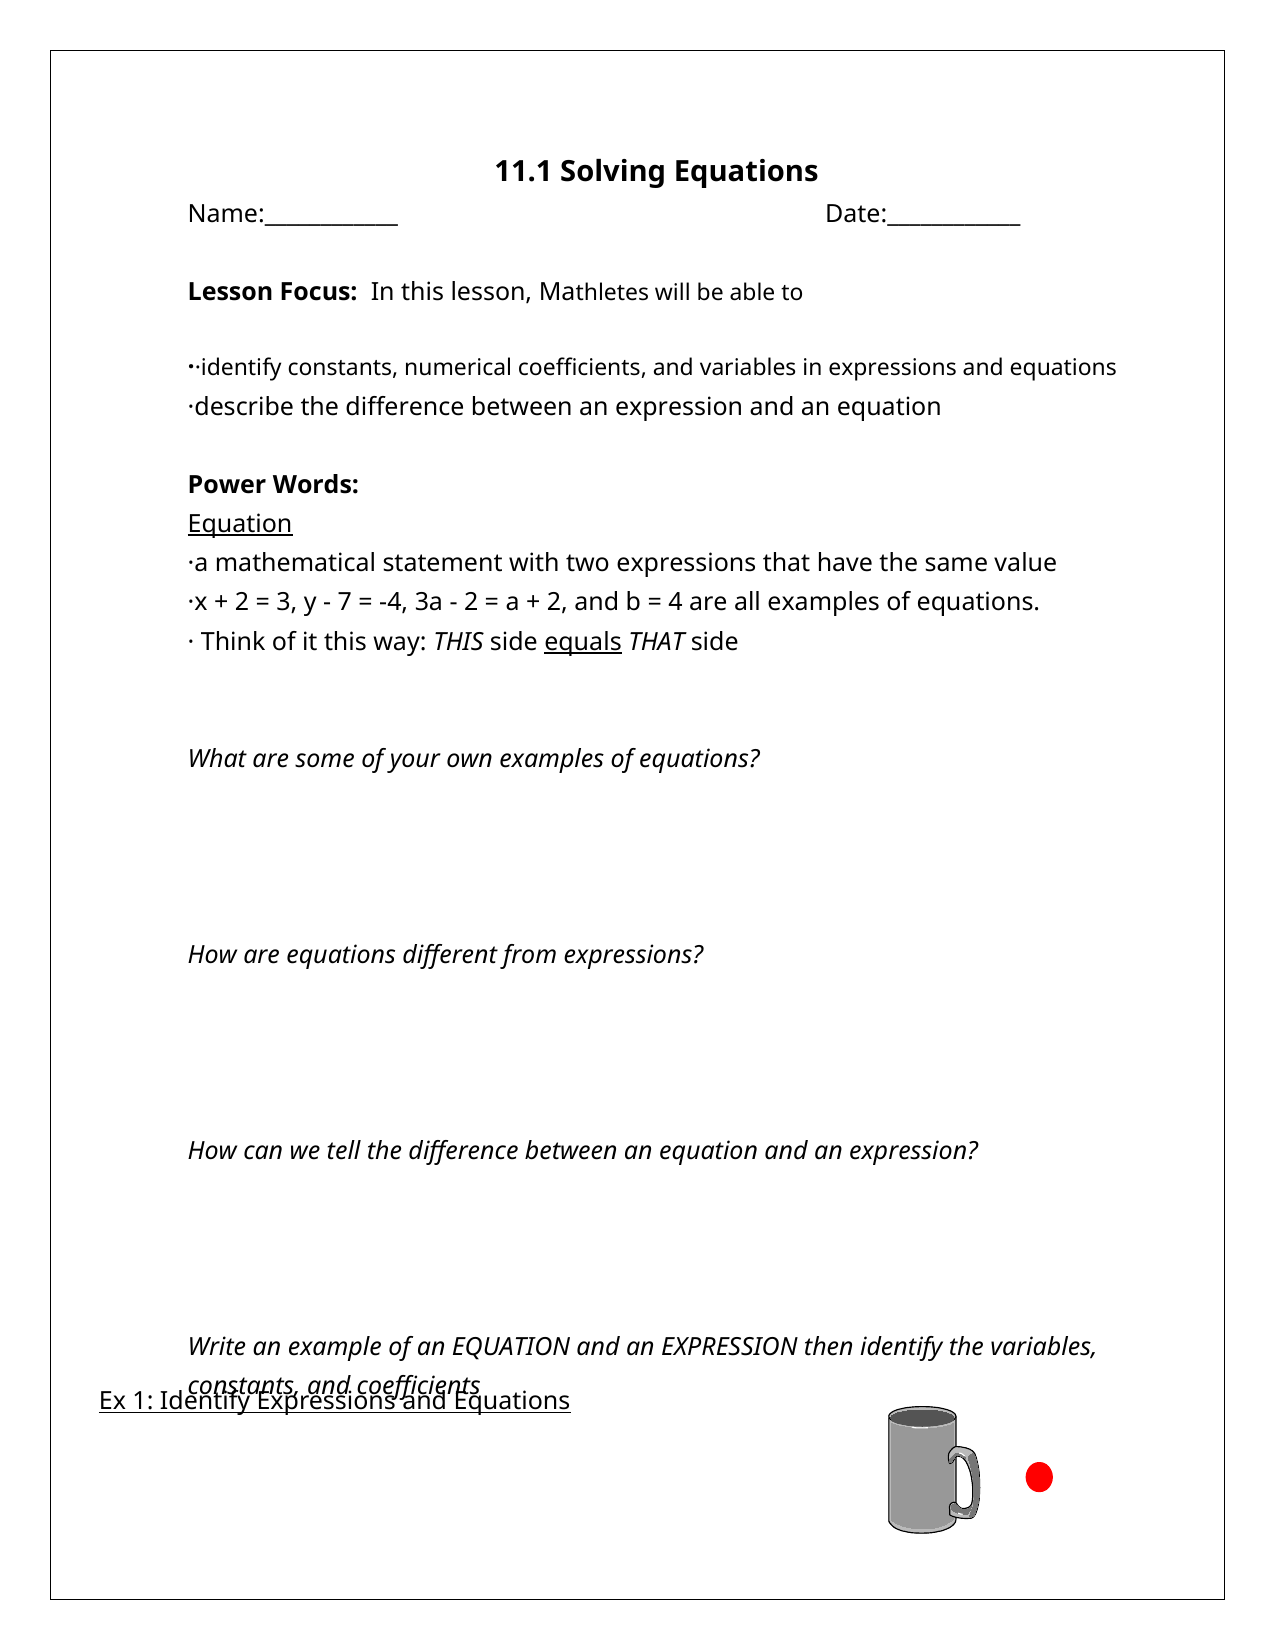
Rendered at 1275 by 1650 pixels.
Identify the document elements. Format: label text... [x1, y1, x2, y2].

list Lesson Focus: In this lesson, Mathletes will be able to [187, 274, 1125, 308]
list How are equations different from expressions? [187, 937, 1125, 971]
list What are some of your own examples of equations? [187, 741, 1125, 775]
list How can we tell the difference between an equation and an expression? [187, 1132, 1125, 1166]
list ·describe the difference between an expression and an equation [187, 388, 1125, 422]
list Name:____________ Date:____________ [187, 196, 1125, 230]
list ·x + 2 = 3, y - 7 = -4, 3a - 2 = a + 2, and b = 4 are all examples of equations. [187, 584, 1125, 618]
list Write an example of an EQUATION and an EXPRESSION then identify the variables, constants, and coefficients [187, 1328, 1125, 1401]
list Power Words: [187, 467, 1125, 501]
list Equation [187, 506, 1125, 540]
list 11.1 Solving Equations [187, 150, 1125, 190]
list · Think of it this way: THIS side equals THAT side [187, 623, 1125, 657]
list ·a mathematical statement with two expressions that have the same value [187, 545, 1125, 579]
list ··identify constants, numerical coefficients, and variables in expressions and equations [187, 349, 1125, 383]
